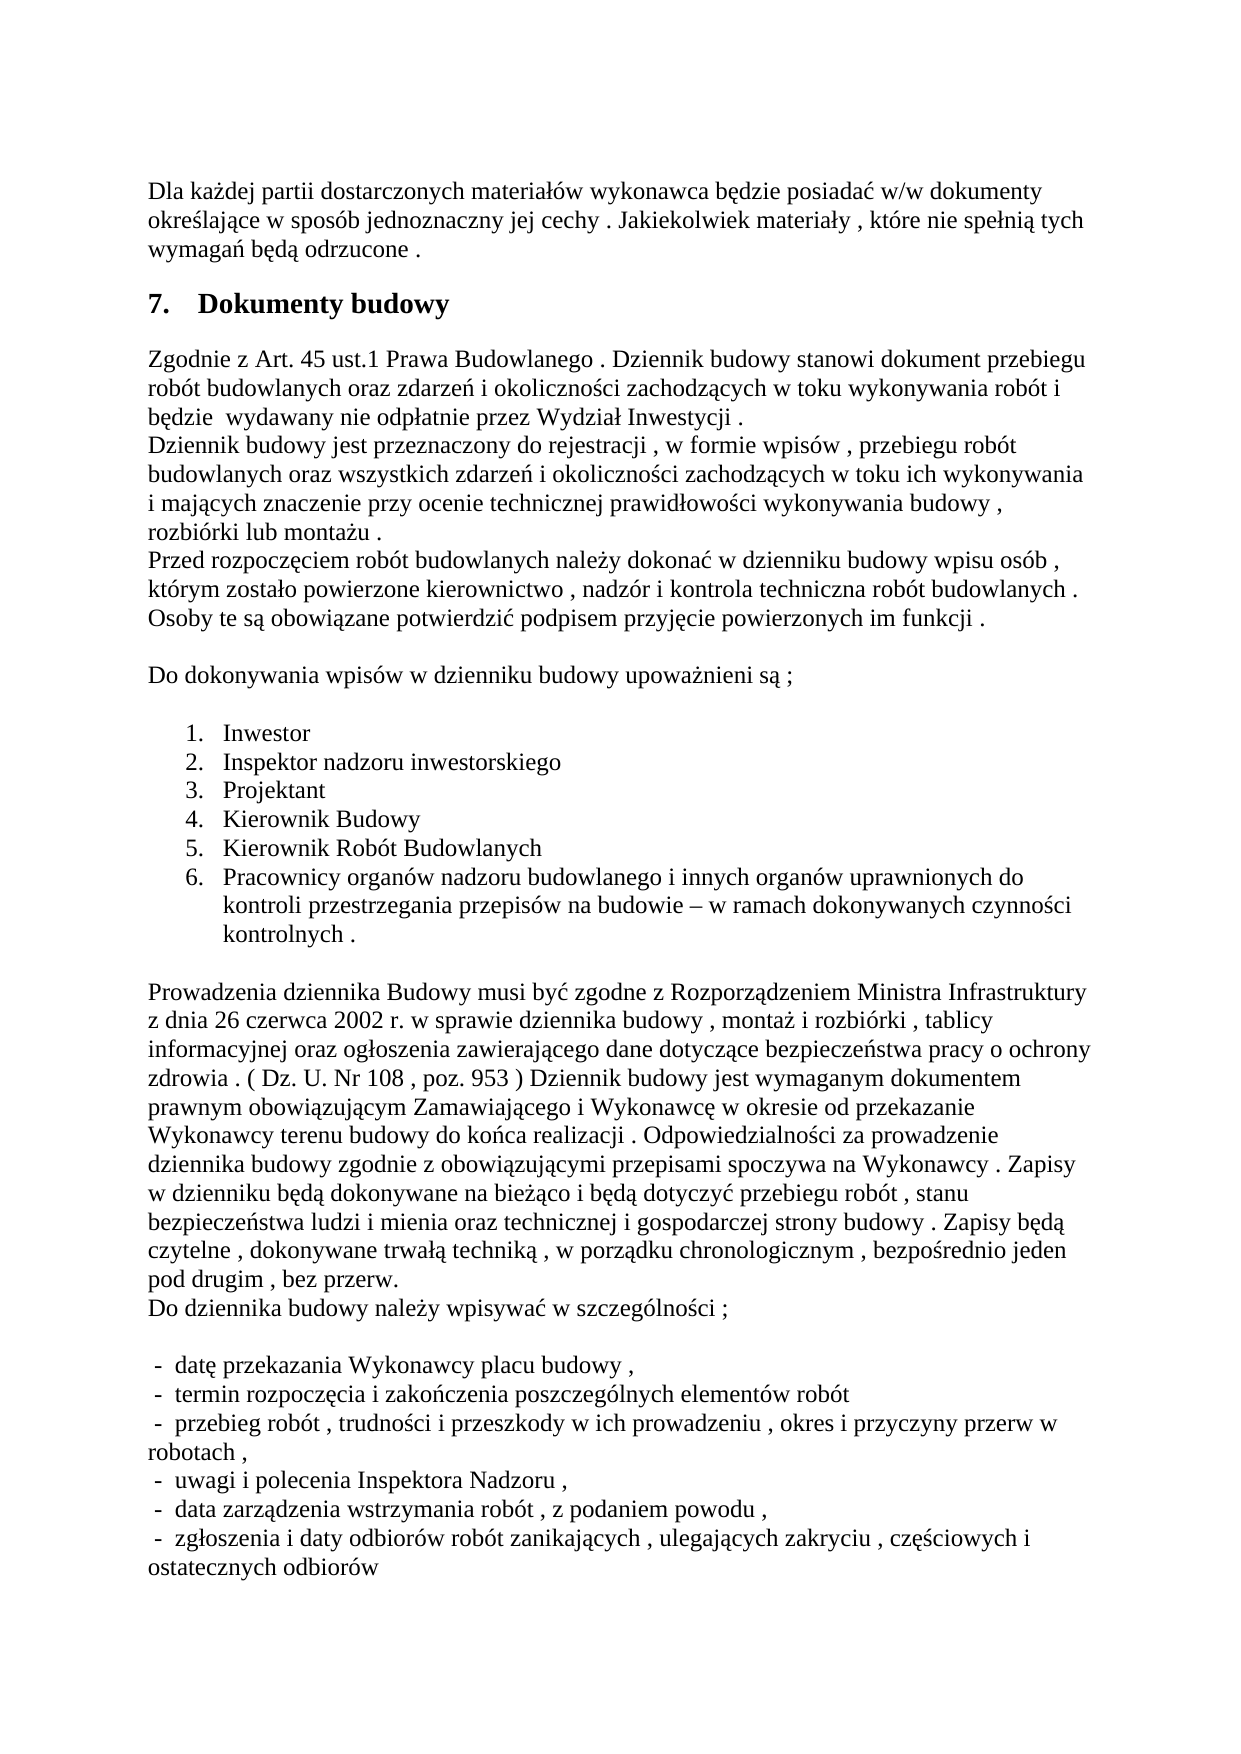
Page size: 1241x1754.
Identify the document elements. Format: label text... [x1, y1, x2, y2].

list Inwestor [185, 718, 1093, 747]
text Prowadzenia dziennika Budowy musi być zgodne z Rozporządzeniem Ministra Infrastruktury z dnia 26 czerwca 2002 r. w sprawie dziennika budowy , montaż i rozbiórki , tablicy informacyjnej oraz ogłoszenia zawierającego dane dotyczące bezpieczeństwa pracy o ochrony zdrowia . ( Dz. U. Nr 108 , poz. 953 ) Dziennik budowy jest wymaganym dokumentem prawnym obowiązującym Zamawiającego i Wykonawcę w okresie od przekazanie Wykonawcy terenu budowy do końca realizacji . Odpowiedzialności za prowadzenie dziennika budowy zgodnie z obowiązującymi przepisami spoczywa na Wykonawcy . Zapisy w dzienniku będą dokonywane na bieżąco i będą dotyczyć przebiegu robót , stanu bezpieczeństwa ludzi i mienia oraz technicznej i gospodarczej strony budowy . Zapisy będą czytelne , dokonywane trwałą techniką , w porządku chronologicznym , bezpośrednio jeden pod drugim , bez przerw. [148, 977, 1093, 1293]
text - uwagi i polecenia Inspektora Nadzoru , [148, 1466, 1093, 1494]
text Zgodnie z Art. 45 ust.1 Prawa Budowlanego . Dziennik budowy stanowi dokument przebiegu robót budowlanych oraz zdarzeń i okoliczności zachodzących w toku wykonywania robót i będzie wydawany nie odpłatnie przez Wydział Inwestycji . [148, 344, 1093, 431]
text Dziennik budowy jest przeznaczony do rejestracji , w formie wpisów , przebiegu robót budowlanych oraz wszystkich zdarzeń i okoliczności zachodzących w toku ich wykonywania i mających znaczenie przy ocenie technicznej prawidłowości wykonywania budowy , rozbiórki lub montażu . [148, 431, 1093, 546]
list Projektant [185, 776, 1093, 804]
list Kierownik Budowy [185, 804, 1093, 833]
list Pracownicy organów nadzoru budowlanego i innych organów uprawnionych do kontroli przestrzegania przepisów na budowie – w ramach dokonywanych czynności kontrolnych . [185, 862, 1093, 948]
text Dla każdej partii dostarczonych materiałów wykonawca będzie posiadać w/w dokumenty określające w sposób jednoznaczny jej cechy . Jakiekolwiek materiały , które nie spełnią tych wymagań będą odrzucone . [148, 176, 1093, 263]
text Przed rozpoczęciem robót budowlanych należy dokonać w dzienniku budowy wpisu osób , którym zostało powierzone kierownictwo , nadzór i kontrola techniczna robót budowlanych . Osoby te są obowiązane potwierdzić podpisem przyjęcie powierzonych im funkcji . [148, 546, 1093, 632]
list Inspektor nadzoru inwestorskiego [185, 747, 1093, 776]
text - termin rozpoczęcia i zakończenia poszczególnych elementów robót [148, 1379, 1093, 1408]
list Kierownik Robót Budowlanych [185, 833, 1093, 862]
text - przebieg robót , trudności i przeszkody w ich prowadzeniu , okres i przyczyny przerw w robotach , [148, 1408, 1093, 1466]
list Dokumenty budowy [148, 287, 1093, 320]
text - zgłoszenia i daty odbiorów robót zanikających , ulegających zakryciu , częściowych i ostatecznych odbiorów [148, 1523, 1093, 1581]
text Do dziennika budowy należy wpisywać w szczególności ; [148, 1293, 1093, 1322]
text - data zarządzenia wstrzymania robót , z podaniem powodu , [148, 1494, 1093, 1523]
text - datę przekazania Wykonawcy placu budowy , [148, 1351, 1093, 1379]
text Do dokonywania wpisów w dzienniku budowy upoważnieni są ; [148, 661, 1093, 689]
